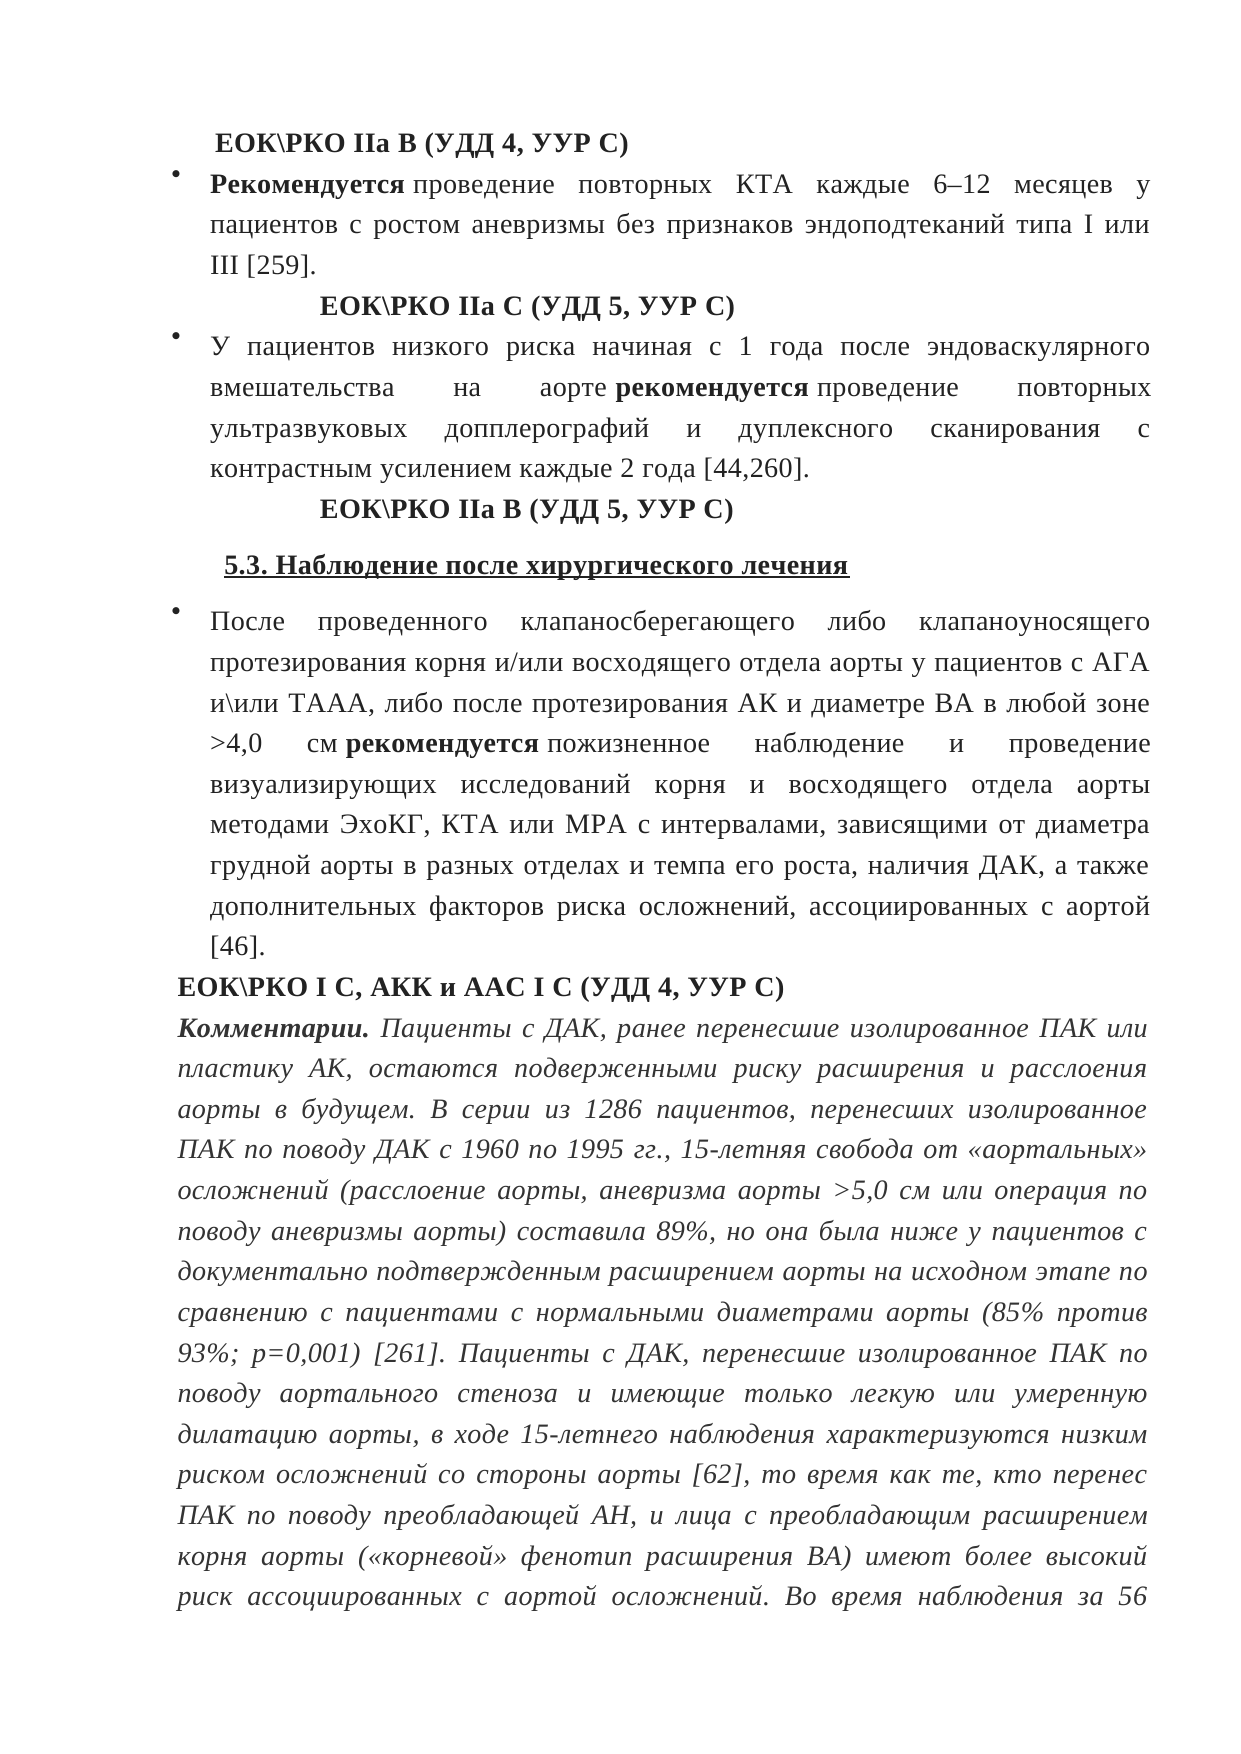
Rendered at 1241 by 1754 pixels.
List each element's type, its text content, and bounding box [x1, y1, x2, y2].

text ЕОК\РКО IIa В (УДД 5, УУР С) [177, 484, 1152, 524]
text ЕОК\РКО I С, АКК и ААC I С (УДД 4, УУР С) [177, 962, 1152, 1002]
list Рекомендуется проведение повторных КТА каждые 6–12 месяцев у пациентов с ростом аневризмы без признаков эндоподтеканий типа I или III [259]. [172, 159, 1152, 281]
text 5.3. Наблюдение после хирургического лечения [224, 540, 1105, 581]
text ЕОК\РКО IIa С (УДД 5, УУР С) [177, 281, 1152, 321]
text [177, 1002, 1152, 1612]
list После проведенного клапаносберегающего либо клапаноуносящего протезирования корня и/или восходящего отдела аорты у пациентов с АГА и\или ТААА, либо после протезирования АК и диаметре ВА в любой зоне >4,0 см рекомендуется пожизненное наблюдение и проведение визуализирующих исследований корня и восходящего отдела аорты методами ЭхоКГ, КТА или МРА с интервалами, зависящими от диаметра грудной аорты в разных отделах и темпа его роста, наличия ДАК, а также дополнительных факторов риска осложнений, ассоциированных с аортой [46]. [172, 596, 1152, 962]
text ЕОК\РКО IIa В (УДД 4, УУР С) [177, 118, 1152, 159]
list У пациентов низкого риска начиная с 1 года после эндоваскулярного вмешательства на аорте рекомендуется проведение повторных ультразвуковых допплерографий и дуплексного сканирования с контрастным усилением каждые 2 года [44,260]. [172, 321, 1152, 484]
